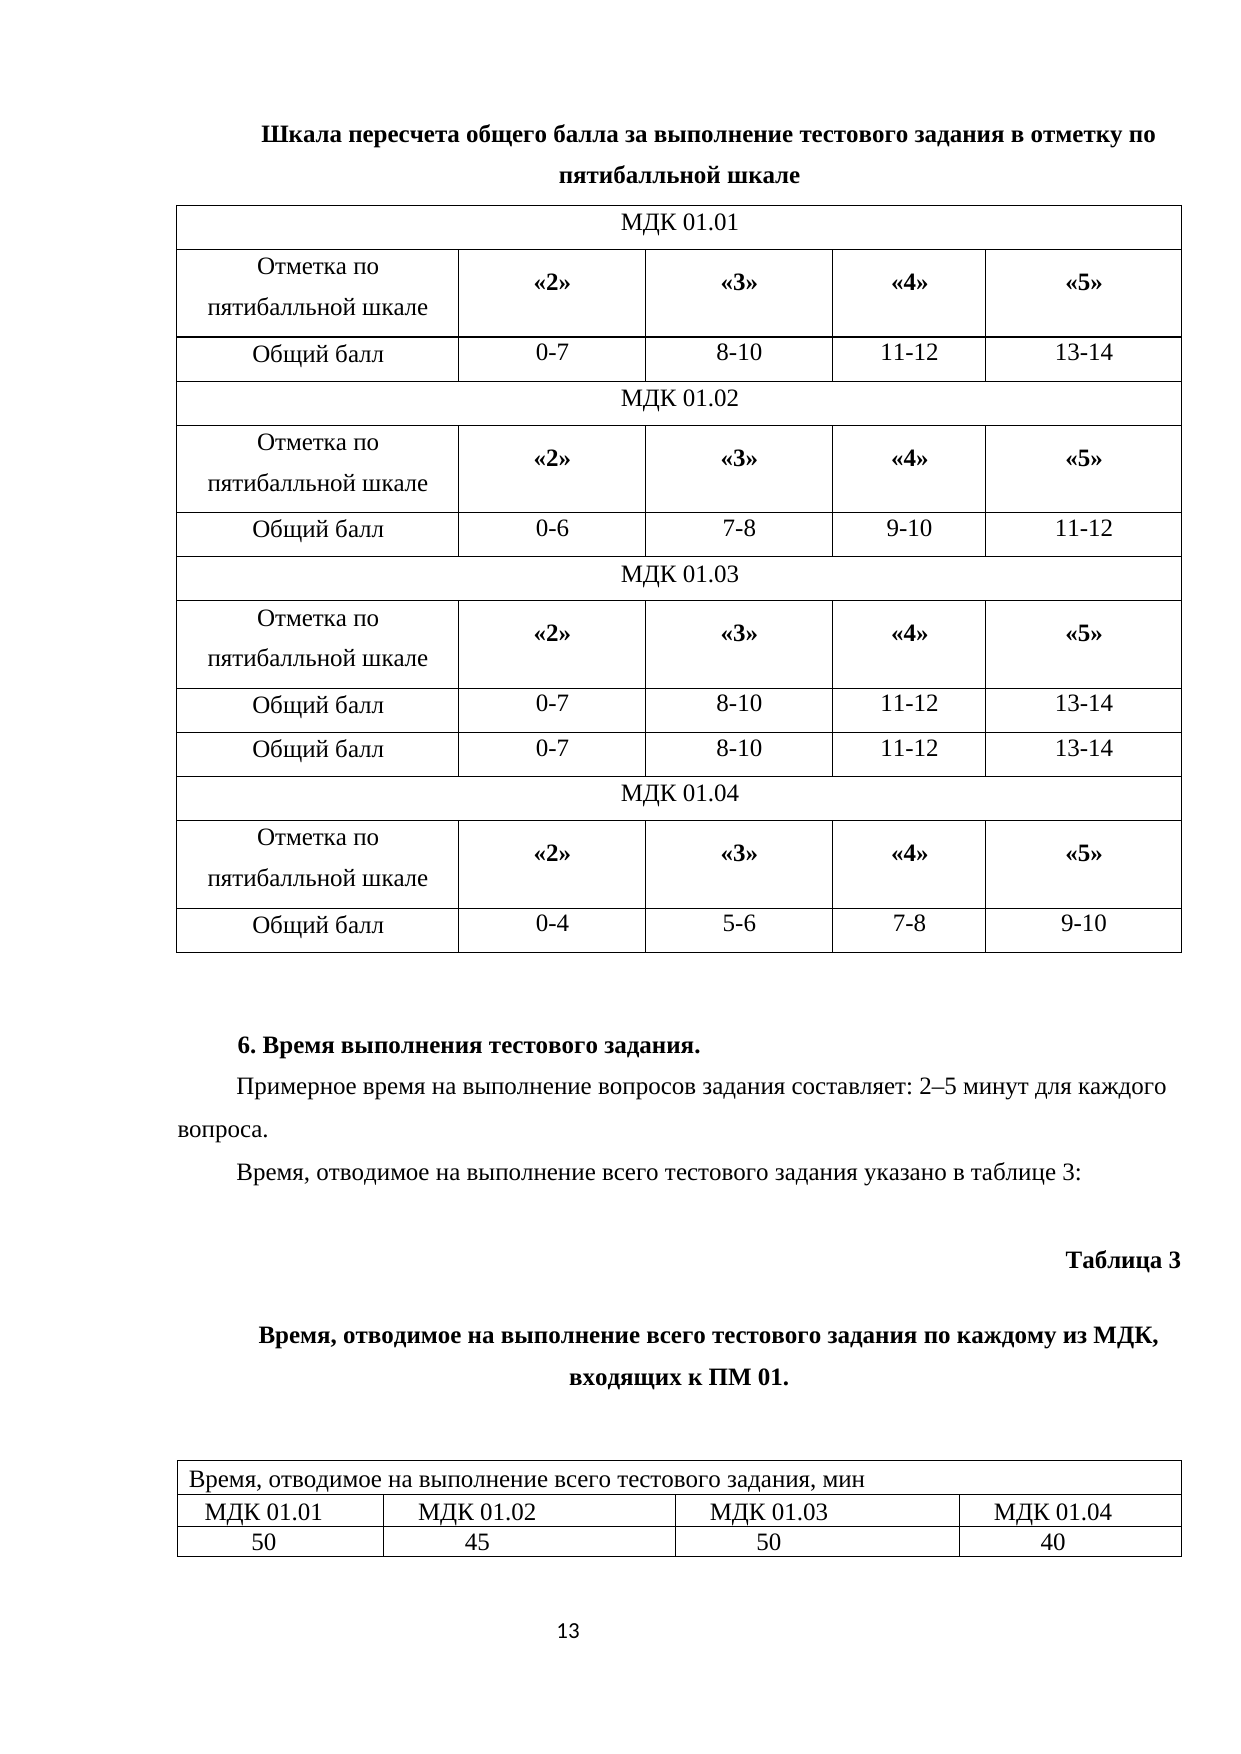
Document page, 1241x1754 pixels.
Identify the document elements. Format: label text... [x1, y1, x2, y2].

text Время, отводимое на выполнение всего тестового задания указано в таблице 3: [236, 1146, 1240, 1189]
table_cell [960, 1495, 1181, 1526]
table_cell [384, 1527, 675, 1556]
text входящих к ПМ 01. [569, 1350, 1240, 1394]
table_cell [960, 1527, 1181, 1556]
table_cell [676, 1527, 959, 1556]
text 13 [0, 1615, 1240, 1644]
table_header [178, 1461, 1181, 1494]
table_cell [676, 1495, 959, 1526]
text Шкала пересчета общего балла за выполнение тестового задания в отметку по [261, 116, 1240, 149]
text 6. Время выполнения тестового задания. [0, 1027, 1240, 1060]
text пятибалльной шкале [558, 149, 1240, 192]
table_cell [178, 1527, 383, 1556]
text вопроса. [177, 1103, 1240, 1146]
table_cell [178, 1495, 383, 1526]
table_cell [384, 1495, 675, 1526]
text Таблица 3 [1065, 1242, 1240, 1276]
text Время, отводимое на выполнение всего тестового задания по каждому из МДК, [258, 1317, 1240, 1350]
text Примерное время на выполнение вопросов задания составляет: 2–5 минут для каждого [236, 1060, 1240, 1103]
